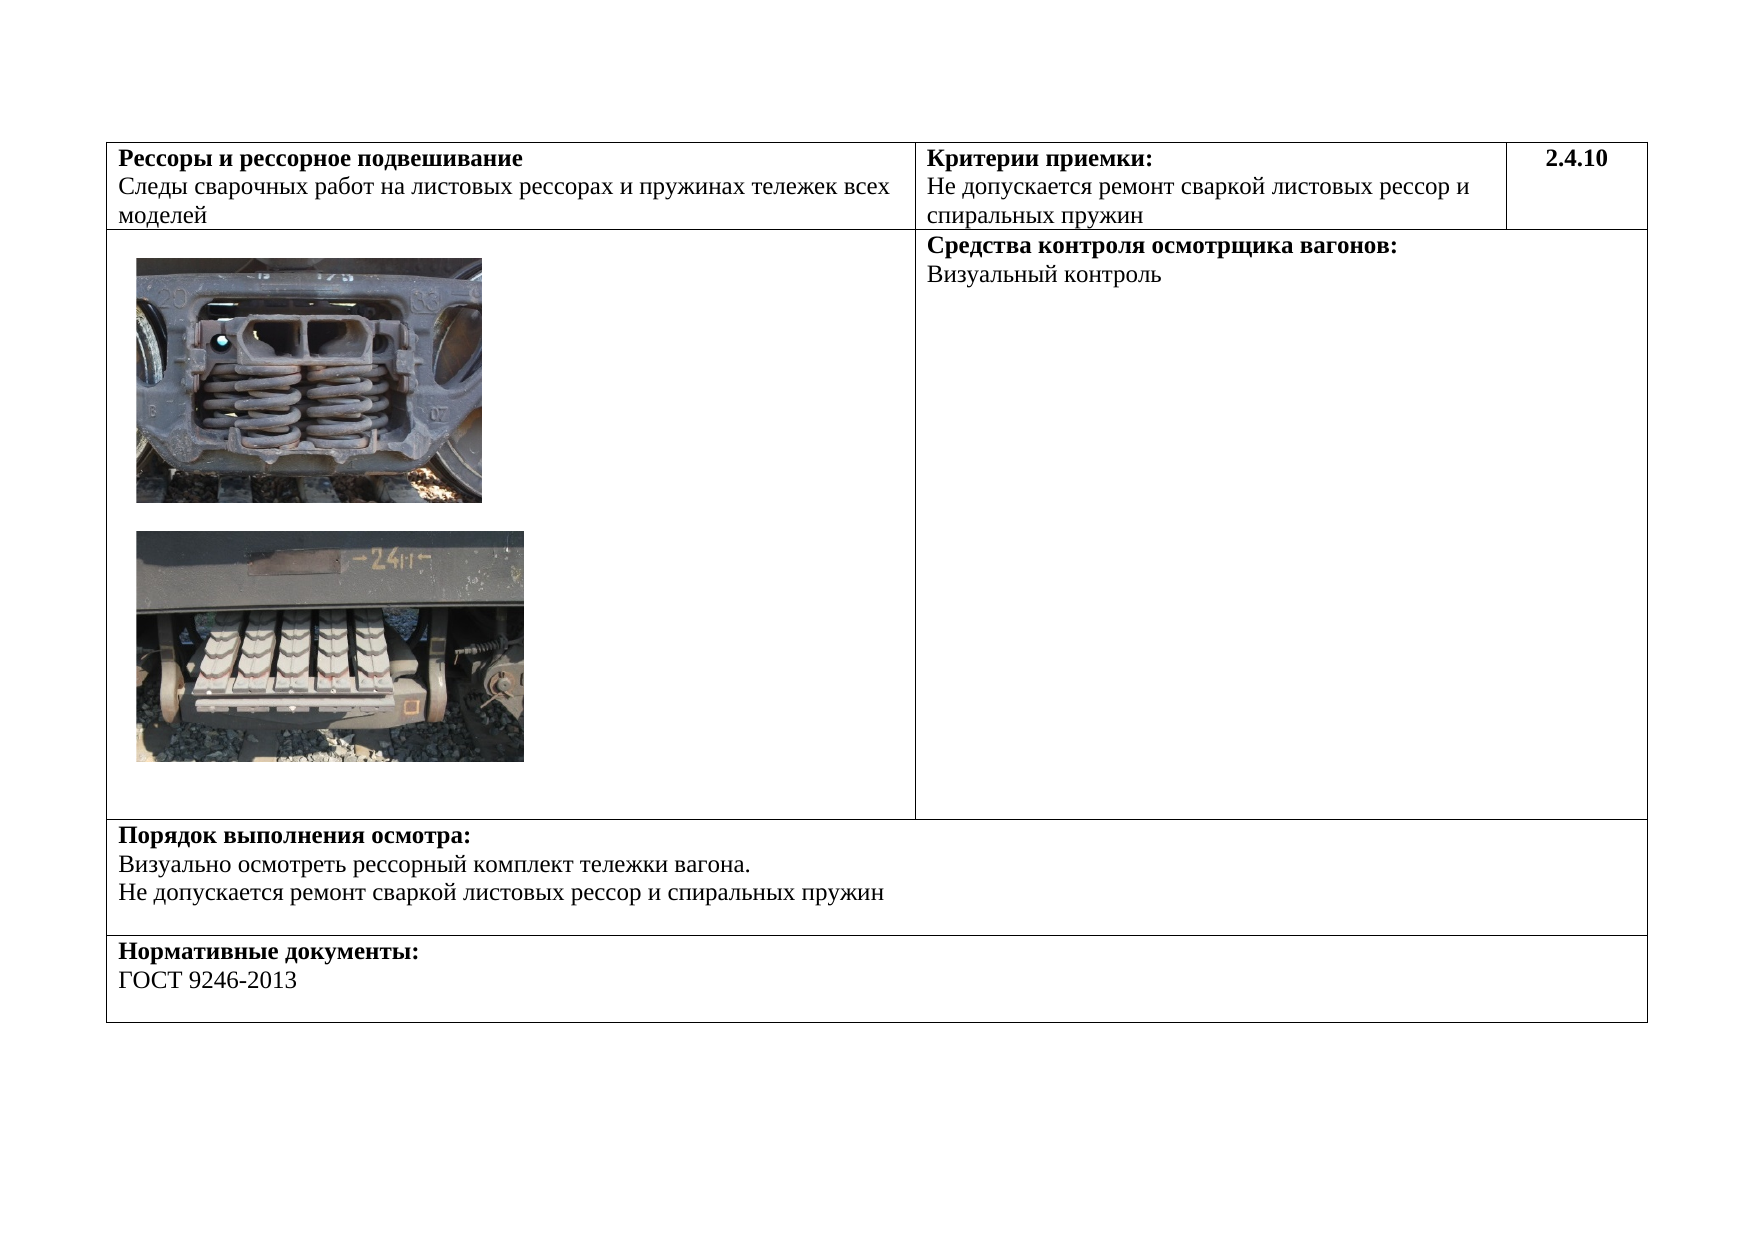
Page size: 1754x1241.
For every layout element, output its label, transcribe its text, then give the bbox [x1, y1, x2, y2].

table_header Рессоры и рессорное подвешивание Следы сварочных работ на листовых рессорах и пружинах тележек всех моделей [107, 143, 915, 229]
table_cell [107, 230, 915, 819]
picture [136, 531, 524, 762]
table_cell Нормативные документы: ГОСТ 9246-2013 [107, 936, 1647, 1022]
table_cell Средства контроля осмотрщика вагонов: Визуальный контроль [916, 230, 1647, 819]
table_header 2.4.10 [1507, 143, 1647, 229]
table_cell Порядок выполнения осмотра: Визуально осмотреть рессорный комплект тележки вагона. Не допускается ремонт сваркой листовых рессор и спиральных пружин [107, 820, 1647, 935]
picture [136, 258, 482, 503]
table_header Критерии приемки: Не допускается ремонт сваркой листовых рессор и спиральных пружин [916, 143, 1506, 229]
